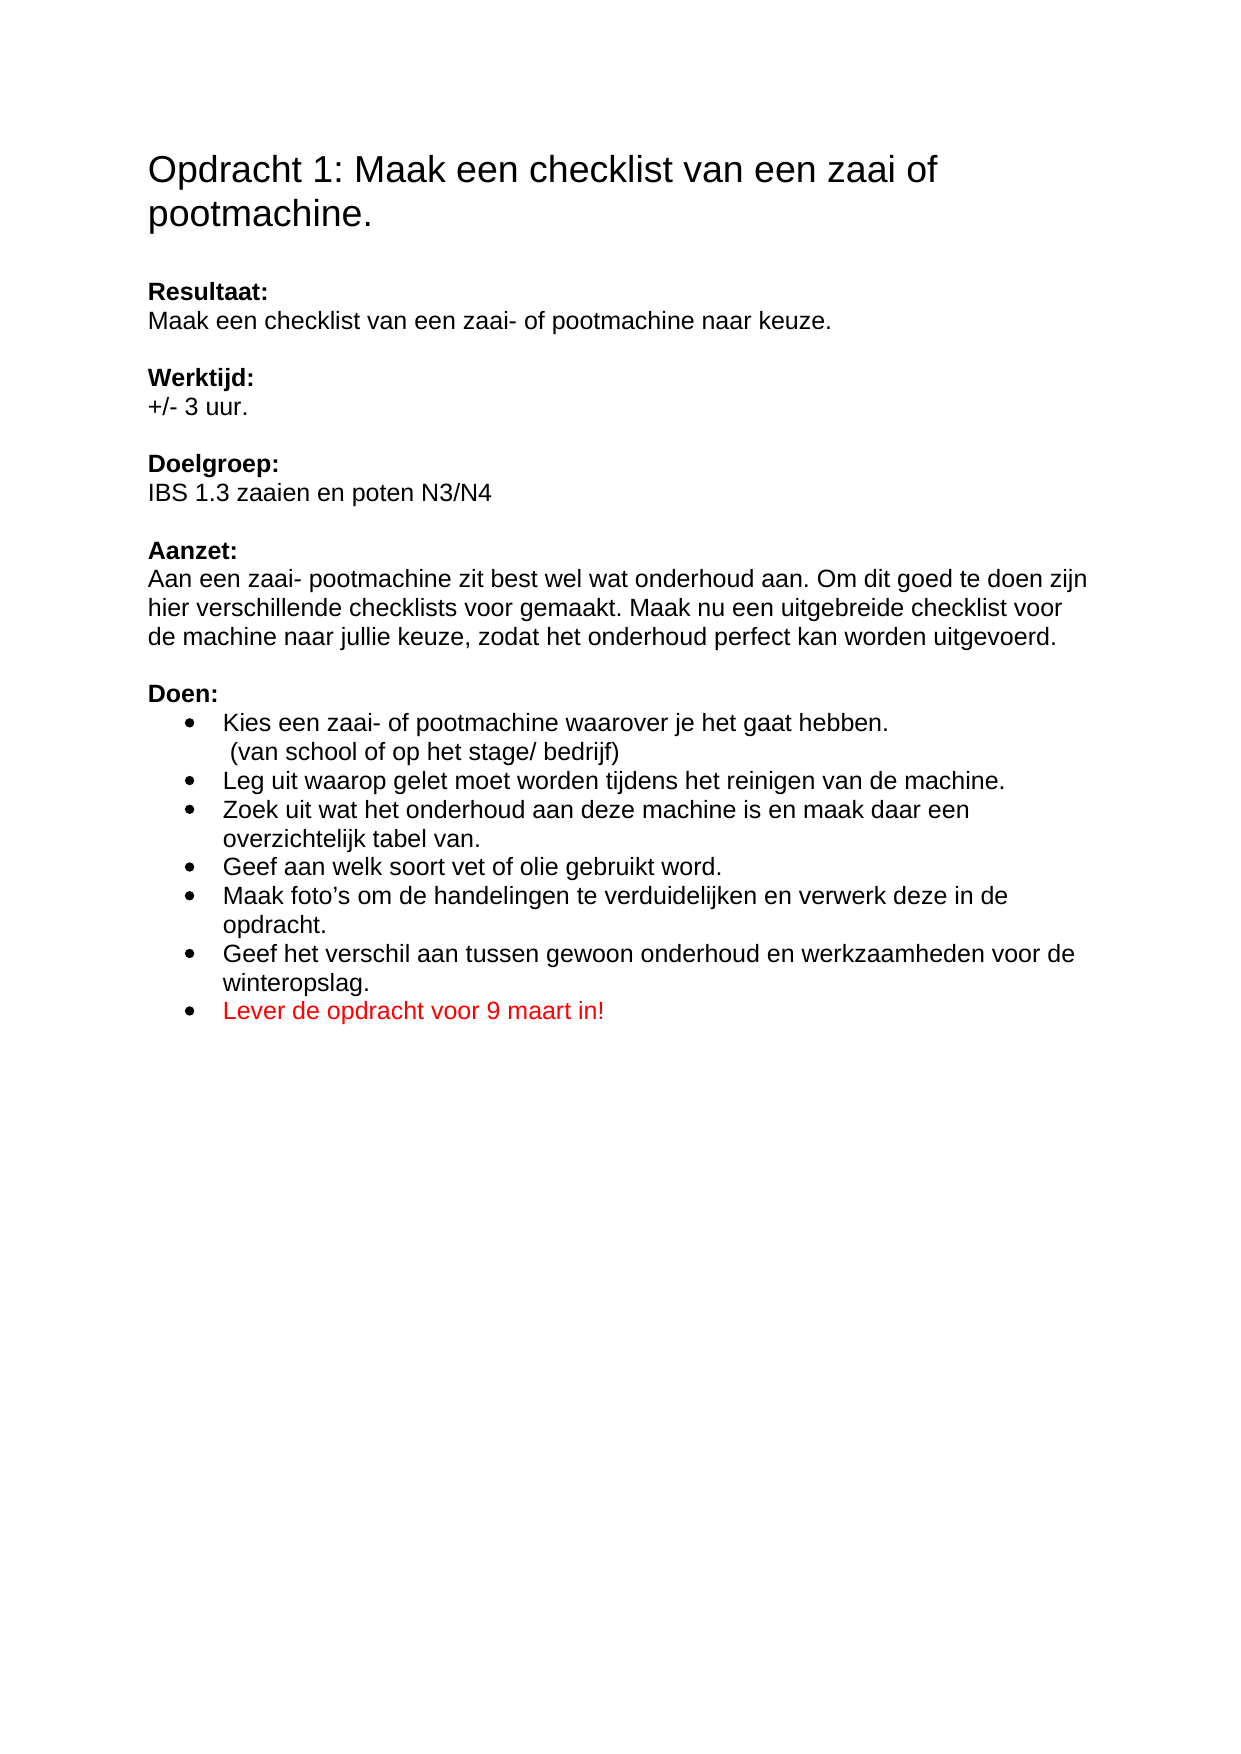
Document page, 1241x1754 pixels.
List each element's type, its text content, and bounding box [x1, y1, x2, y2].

list Lever de opdracht voor 9 maart in! [185, 996, 1093, 1025]
text Resultaat: [148, 277, 1093, 306]
text Maak een checklist van een zaai- of pootmachine naar keuze. [148, 306, 1093, 334]
text +/- 3 uur. [148, 392, 1093, 421]
text Aanzet: [148, 536, 1093, 564]
text IBS 1.3 zaaien en poten N3/N4 [148, 478, 1093, 507]
list Geef aan welk soort vet of olie gebruikt word. [185, 852, 1093, 881]
list Zoek uit wat het onderhoud aan deze machine is en maak daar een overzichtelijk tabel van. [185, 795, 1093, 852]
list Kies een zaai- of pootmachine waarover je het gaat hebben. [185, 708, 1093, 737]
list Leg uit waarop gelet moet worden tijdens het reinigen van de machine. [185, 766, 1093, 795]
text Werktijd: [148, 363, 1093, 392]
text Aan een zaai- pootmachine zit best wel wat onderhoud aan. Om dit goed te doen zijn hier verschillende checklists voor gemaakt. Maak nu een uitgebreide checklist voor de machine naar jullie keuze, zodat het onderhoud perfect kan worden uitgevoerd. [148, 564, 1093, 651]
text Doen: [148, 679, 1093, 708]
text Doelgroep: [148, 449, 1093, 478]
text (van school of op het stage/ bedrijf) [223, 737, 1093, 766]
list Geef het verschil aan tussen gewoon onderhoud en werkzaamheden voor de winteropslag. [185, 939, 1093, 996]
list Maak foto’s om de handelingen te verduidelijken en verwerk deze in de opdracht. [185, 881, 1093, 939]
text Opdracht 1: Maak een checklist van een zaai of pootmachine. [148, 148, 1093, 234]
